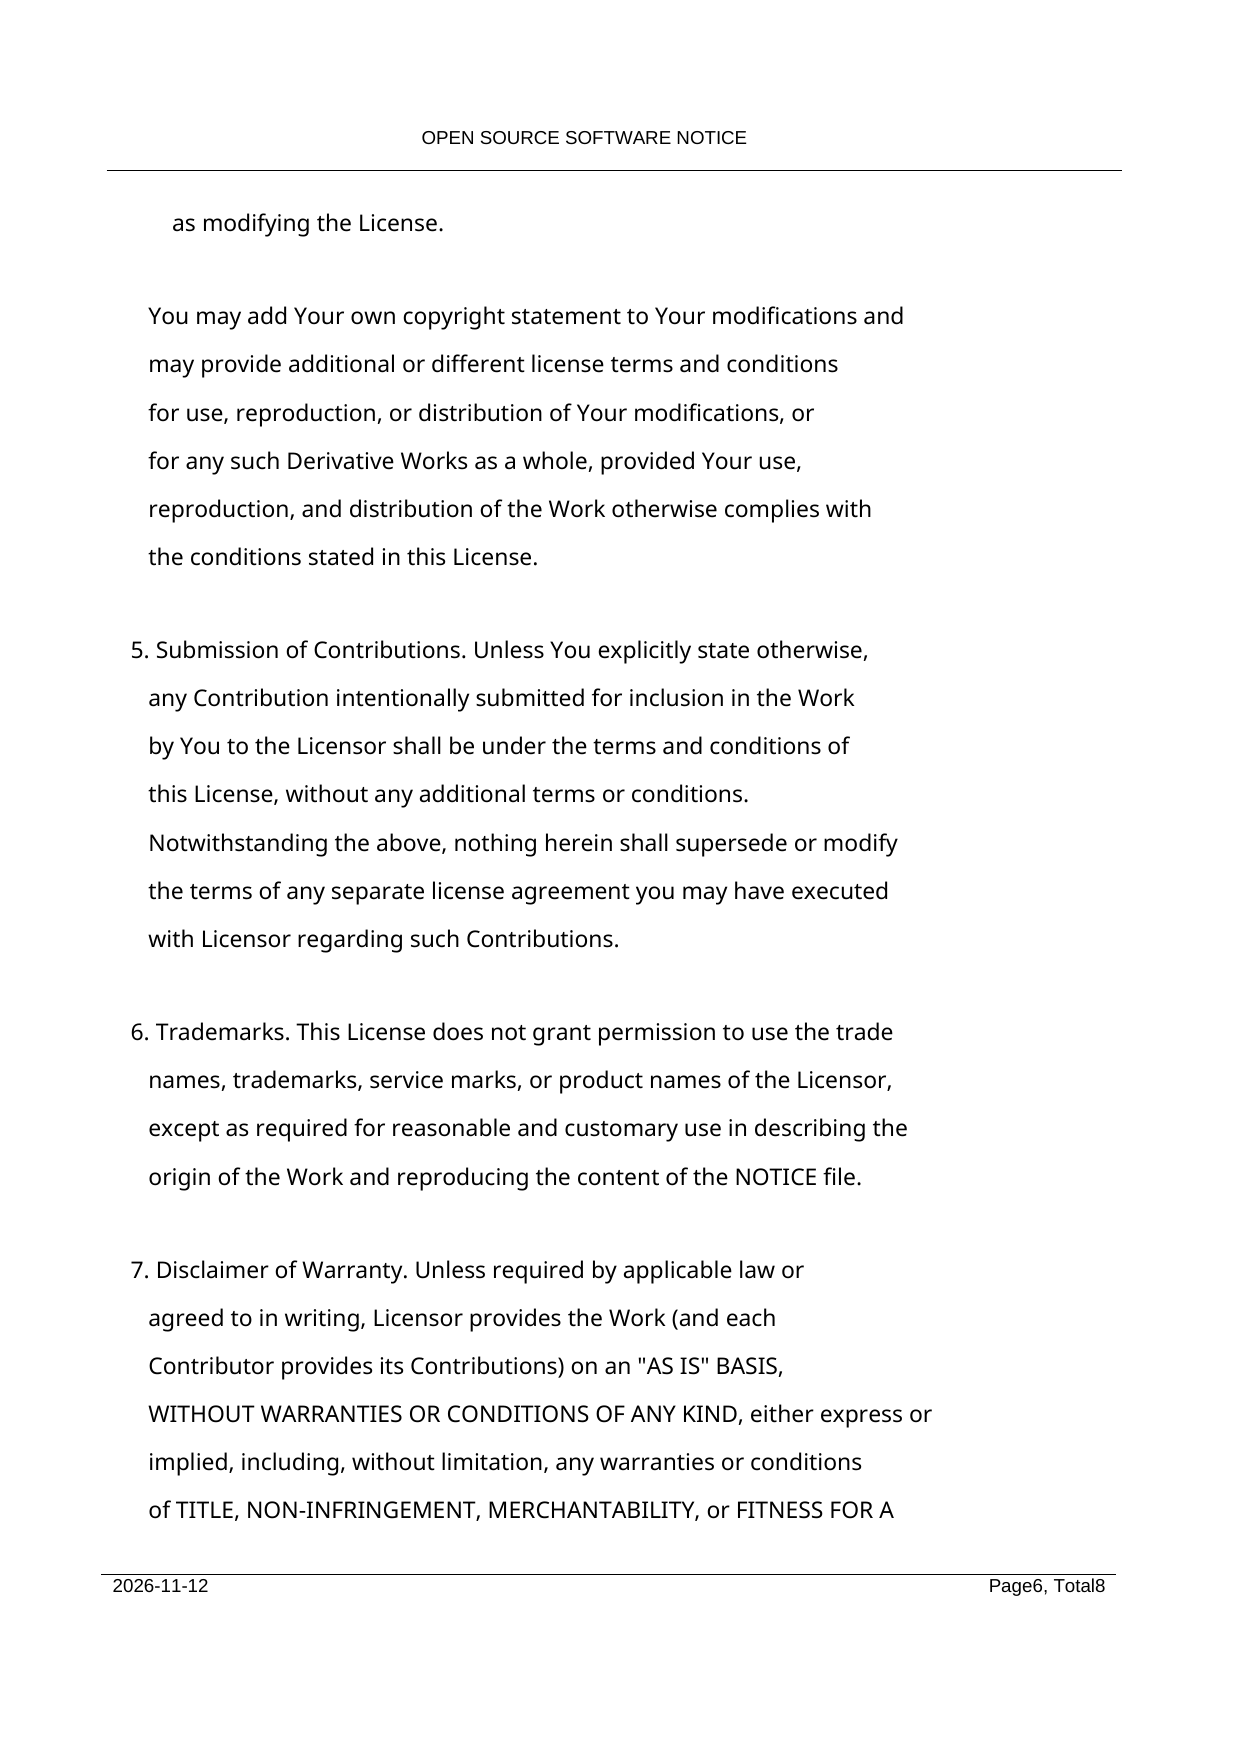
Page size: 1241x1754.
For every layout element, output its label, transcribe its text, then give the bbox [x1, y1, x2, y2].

text by You to the Licensor shall be under the terms and conditions of [112, 730, 1128, 762]
text with Licensor regarding such Contributions. [112, 922, 1128, 955]
text implied, including, without limitation, any warranties or conditions [112, 1446, 1128, 1478]
text 5. Submission of Contributions. Unless You explicitly state otherwise, [112, 633, 1128, 666]
text Contributor provides its Contributions) on an "AS IS" BASIS, [112, 1349, 1128, 1382]
text reproduction, and distribution of the Work otherwise complies with [112, 492, 1128, 524]
text any Contribution intentionally submitted for inclusion in the Work [112, 682, 1128, 714]
text 6. Trademarks. This License does not grant permission to use the trade [112, 1015, 1128, 1048]
text as modifying the License. [112, 206, 1128, 239]
text agreed to in writing, Licensor provides the Work (and each [112, 1301, 1128, 1334]
text origin of the Work and reproducing the content of the NOTICE file. [112, 1160, 1128, 1192]
text names, trademarks, service marks, or product names of the Licensor, [112, 1063, 1128, 1096]
text for use, reproduction, or distribution of Your modifications, or [112, 396, 1128, 428]
text WITHOUT WARRANTIES OR CONDITIONS OF ANY KIND, either express or [112, 1397, 1128, 1430]
text You may add Your own copyright statement to Your modifications and [112, 299, 1128, 332]
text of TITLE, NON-INFRINGEMENT, MERCHANTABILITY, or FITNESS FOR A [112, 1494, 1128, 1526]
text Notwithstanding the above, nothing herein shall supersede or modify [112, 826, 1128, 858]
text for any such Derivative Works as a whole, provided Your use, [112, 444, 1128, 476]
text 7. Disclaimer of Warranty. Unless required by applicable law or [112, 1253, 1128, 1286]
text the conditions stated in this License. [112, 540, 1128, 573]
text may provide additional or different license terms and conditions [112, 348, 1128, 380]
text this License, without any additional terms or conditions. [112, 778, 1128, 810]
text the terms of any separate license agreement you may have executed [112, 874, 1128, 907]
text except as required for reasonable and customary use in describing the [112, 1112, 1128, 1144]
